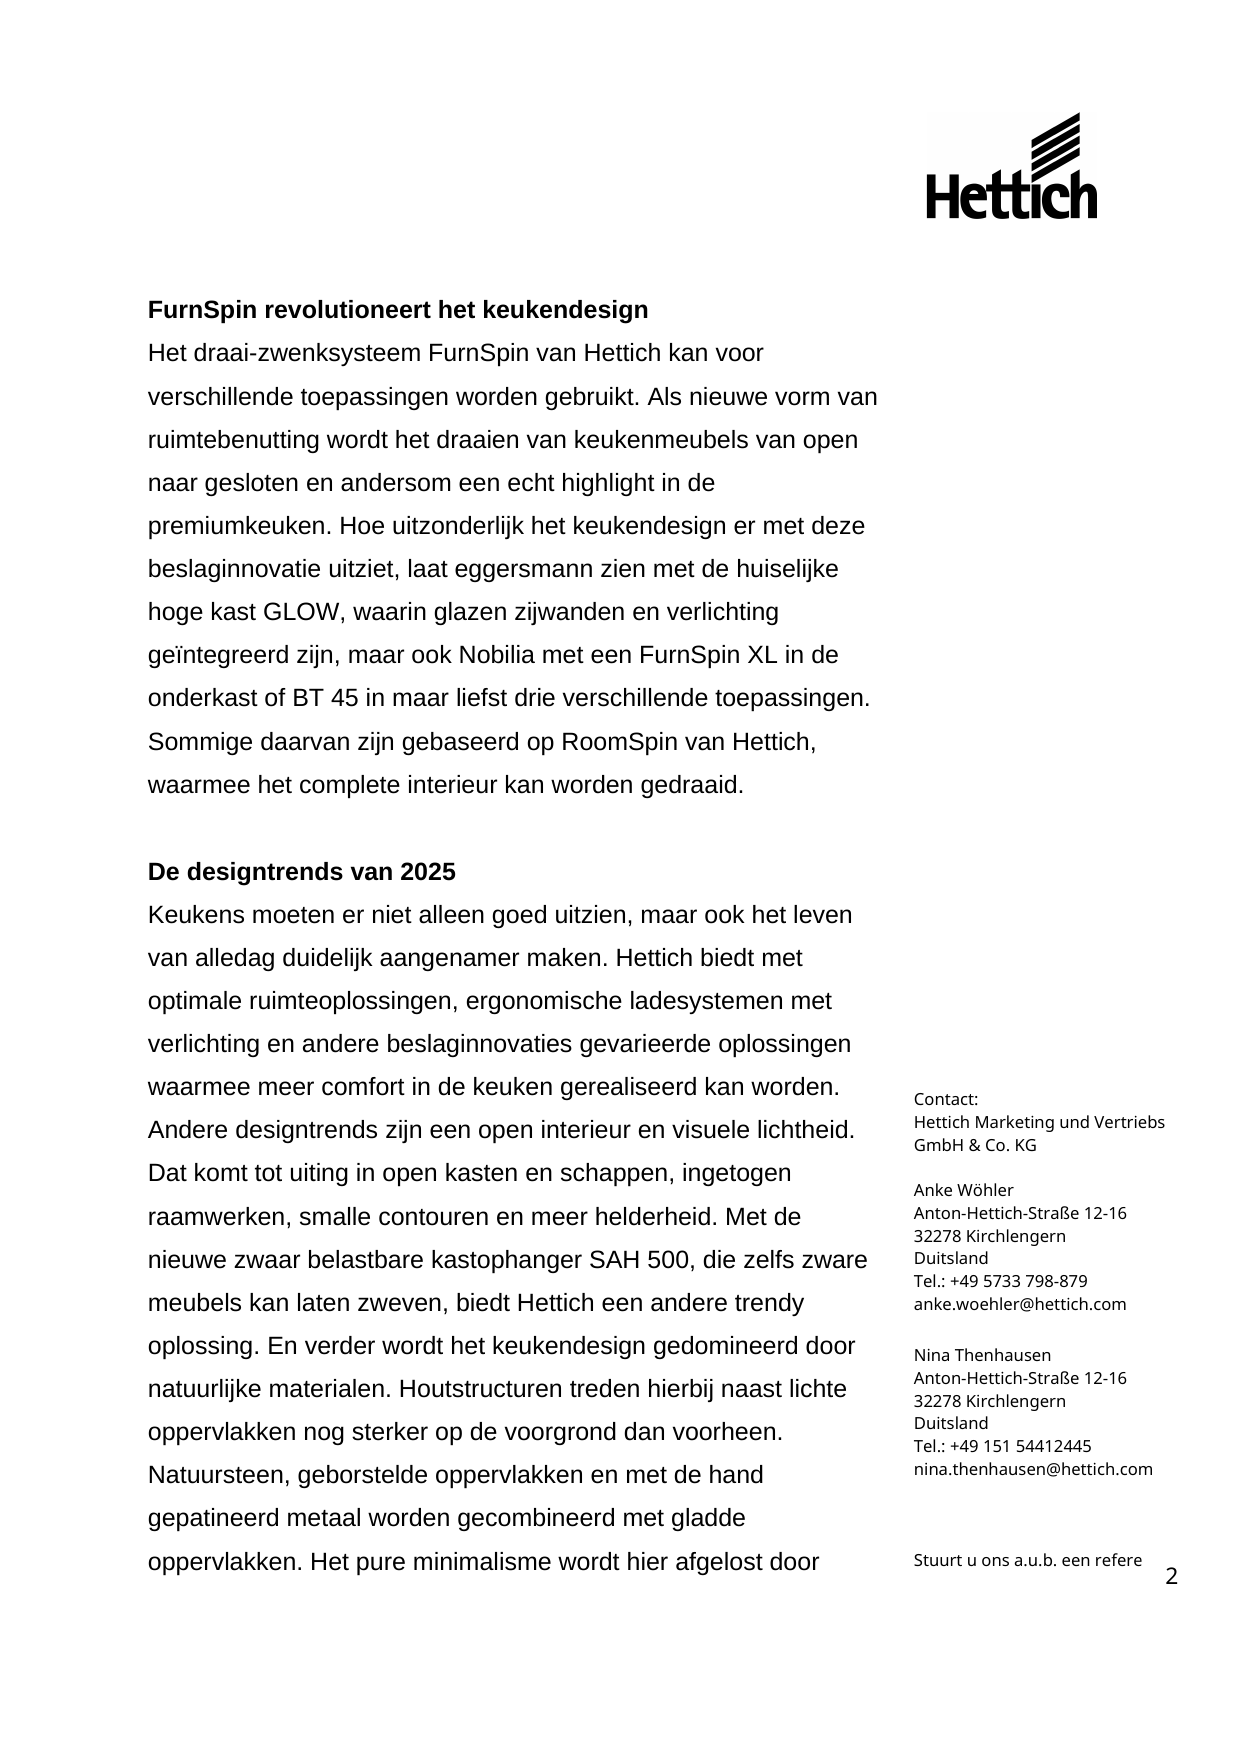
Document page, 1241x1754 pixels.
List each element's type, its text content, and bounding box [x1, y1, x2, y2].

picture [926, 112, 1097, 219]
text Het draai-zwenksysteem FurnSpin van Hettich kan voor verschillende toepassingen worden gebruikt. Als nieuwe vorm van ruimtebenutting wordt het draaien van keukenmeubels van open naar gesloten en andersom een echt highlight in de premiumkeuken. Hoe uitzonderlijk het keukendesign er met deze beslaginnovatie uitziet, laat eggersmann zien met de huiselijke hoge kast GLOW, waarin glazen zijwanden en verlichting geïntegreerd zijn, maar ook Nobilia met een FurnSpin XL in de onderkast of BT 45 in maar liefst drie verschillende toepassingen. Sommige daarvan zijn gebaseerd op RoomSpin van Hettich, waarmee het complete interieur kan worden gedraaid. [148, 338, 886, 799]
text FurnSpin revolutioneert het keukendesign [148, 295, 886, 324]
text De designtrends van 2025 [148, 857, 886, 885]
